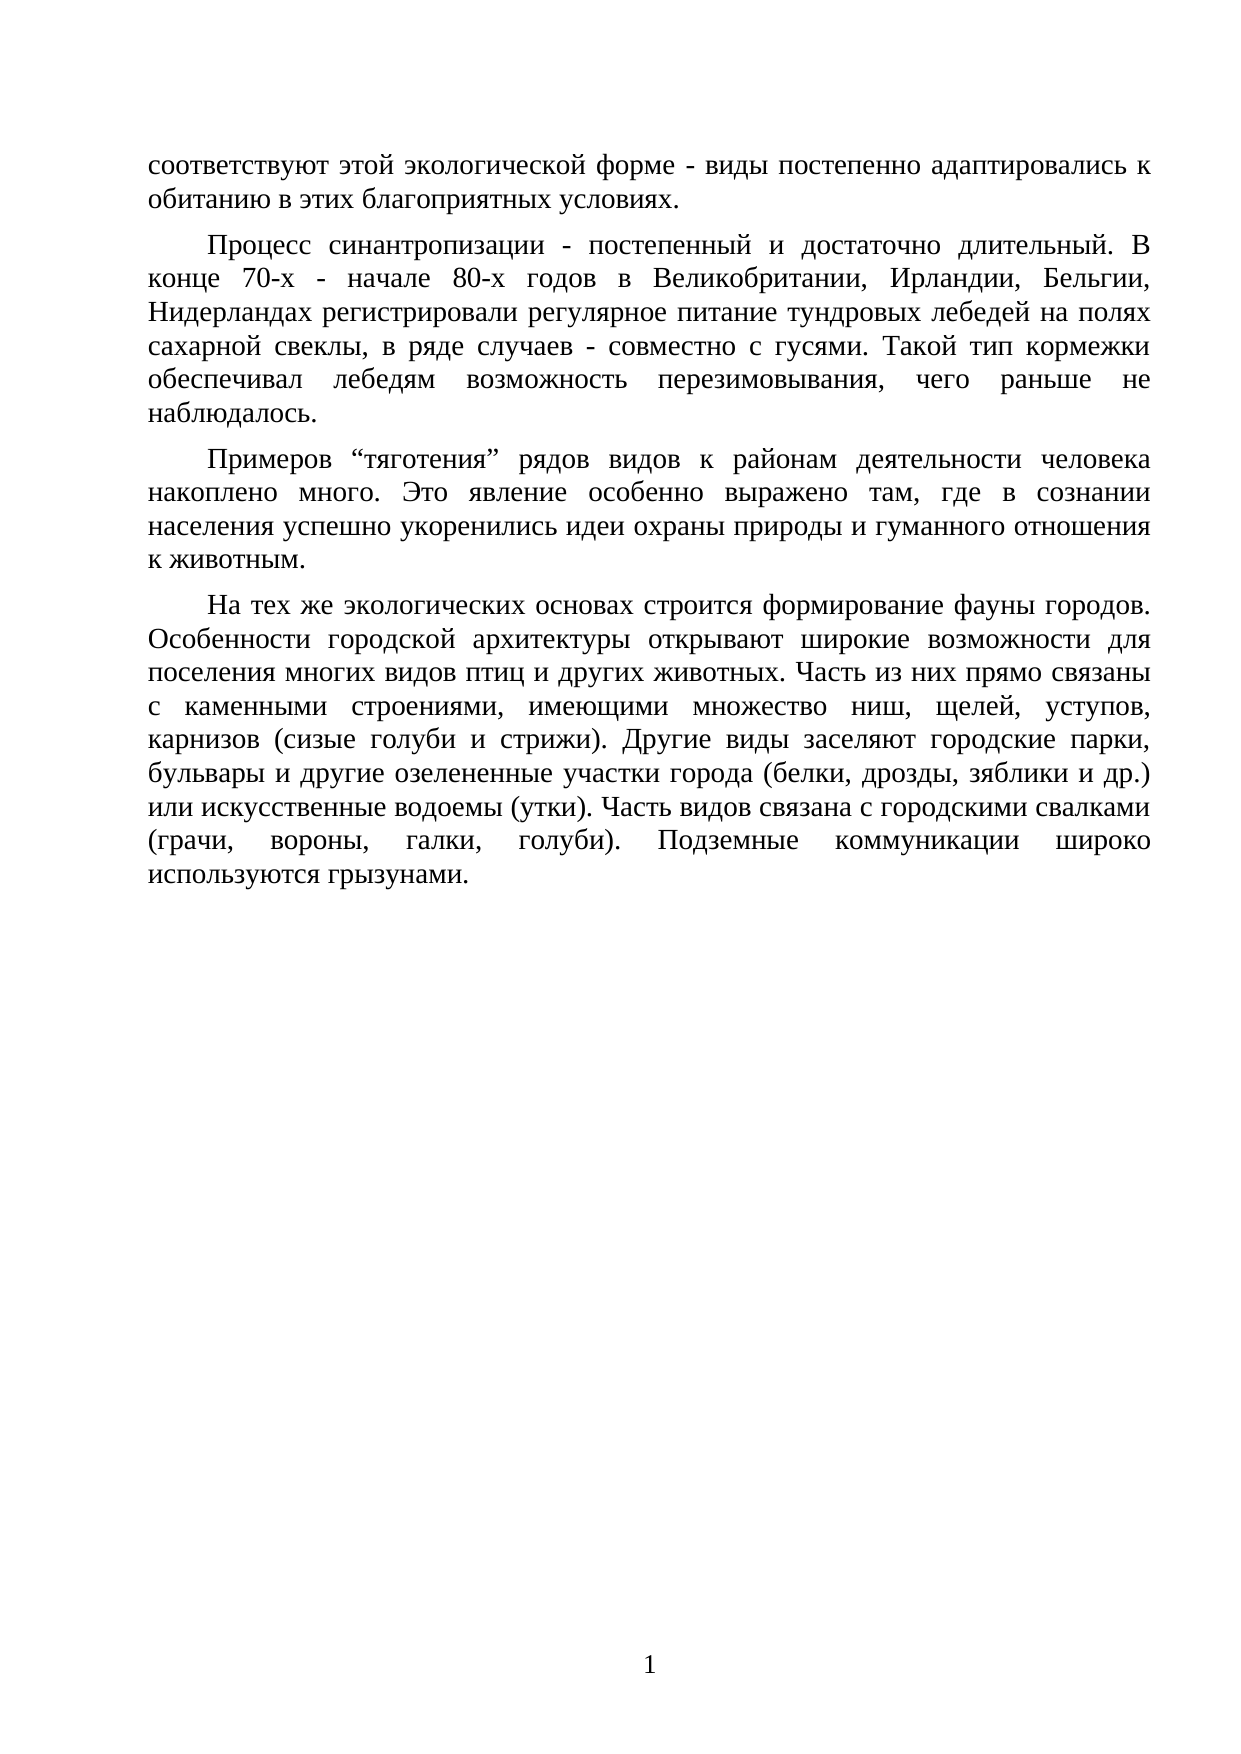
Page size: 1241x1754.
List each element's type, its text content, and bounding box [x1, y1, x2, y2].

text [148, 148, 1152, 215]
text Процесс синантропизации - постепенный и достаточно длительный. В конце 70-х - начале 80-х годов в Великобритании, Ирландии, Бельгии, Нидерландах регистрировали регулярное питание тундровых лебедей на полях сахарной свеклы, в ряде случаев - совместно с гусями. Такой тип кормежки обеспечивал лебедям возможность перезимовывания, чего раньше не наблюдалось. [148, 227, 1152, 428]
text Примеров “тяготения” рядов видов к районам деятельности человека накоплено много. Это явление особенно выражено там, где в сознании населения успешно укоренились идеи охраны природы и гуманного отношения к животным. [148, 441, 1152, 575]
text На тех же экологических основах строится формирование фауны городов. Особенности городской архитектуры открывают широкие возможности для поселения многих видов птиц и других животных. Часть из них прямо связаны с каменными строениями, имеющими множество ниш, щелей, уступов, карнизов (сизые голуби и стрижи). Другие виды заселяют городские парки, бульвары и другие озелененные участки города (белки, дрозды, зяблики и др.) или искусственные водоемы (утки). Часть видов связана с городскими свалками (грачи, вороны, галки, голуби). Подземные коммуникации широко используются грызунами. [148, 588, 1152, 889]
